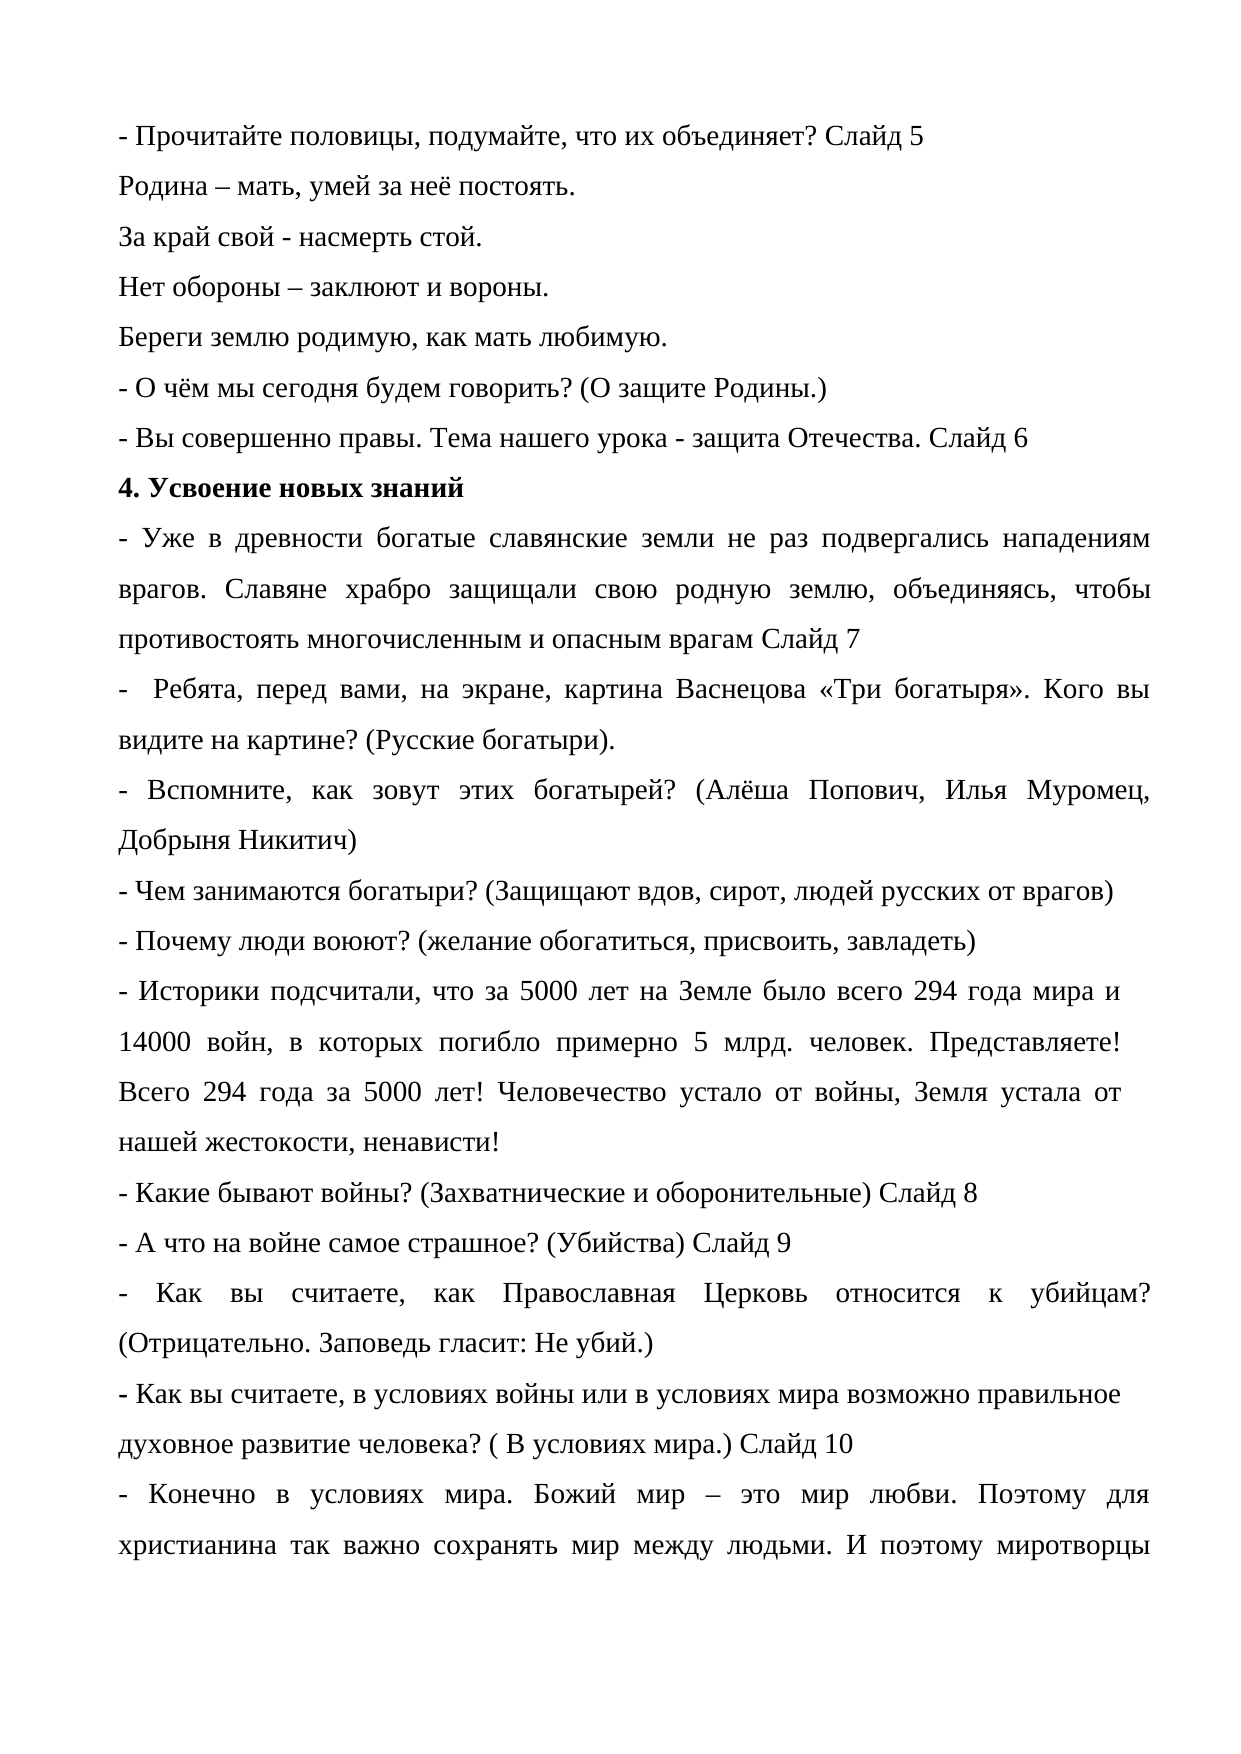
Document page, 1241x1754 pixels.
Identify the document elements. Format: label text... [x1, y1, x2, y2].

text - Вспомните, как зовут этих богатырей? (Алёша Попович, Илья Муромец, Добрыня Никитич) [118, 772, 1152, 856]
text - Какие бывают войны? (Захватнические и оборонительные) Слайд 8 [118, 1175, 1122, 1208]
text - Прочитайте половицы, подумайте, что их объединяет? Слайд 5 [118, 118, 1122, 152]
text - Уже в древности богатые славянские земли не раз подвергались нападениям врагов. Славяне храбро защищали свою родную землю, объединяясь, чтобы противостоять многочисленным и опасным врагам Слайд 7 [118, 521, 1152, 655]
text - Чем занимаются богатыри? (Защищают вдов, сирот, людей русских от врагов) [118, 873, 1152, 906]
text - А что на войне самое страшное? (Убийства) Слайд 9 [118, 1225, 1122, 1258]
text - О чём мы сегодня будем говорить? (О защите Родины.) [118, 370, 1122, 403]
text - Ребята, перед вами, на экране, картина Васнецова «Три богатыря». Кого вы видите на картине? (Русские богатыри). [118, 672, 1152, 755]
text - Почему люди воюют? (желание обогатиться, присвоить, завладеть) [118, 923, 1122, 957]
text За край свой - насмерть стой. [118, 219, 1122, 252]
text Родина – мать, умей за неё постоять. [118, 168, 1122, 202]
text - Как вы считаете, в условиях войны или в условиях мира возможно правильное духовное развитие человека? ( В условиях мира.) Слайд 10 [118, 1376, 1122, 1460]
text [118, 1477, 1152, 1560]
text - Историки подсчитали, что за 5000 лет на Земле было всего 294 года мира и 14000 войн, в которых погибло примерно 5 млрд. человек. Представляете! Всего 294 года за 5000 лет! Человечество устало от войны, Земля устала от нашей жестокости, ненависти! [118, 973, 1122, 1158]
text - Вы совершенно правы. Тема нашего урока - защита Отечества. Слайд 6 [118, 420, 1122, 453]
text Нет обороны – заклюют и вороны. [118, 269, 1122, 303]
text Береги землю родимую, как мать любимую. [118, 319, 1122, 353]
text - Как вы считаете, как Православная Церковь относится к убийцам? (Отрицательно. Заповедь гласит: Не убий.) [118, 1275, 1152, 1359]
text 4. Усвоение новых знаний [118, 470, 1122, 504]
